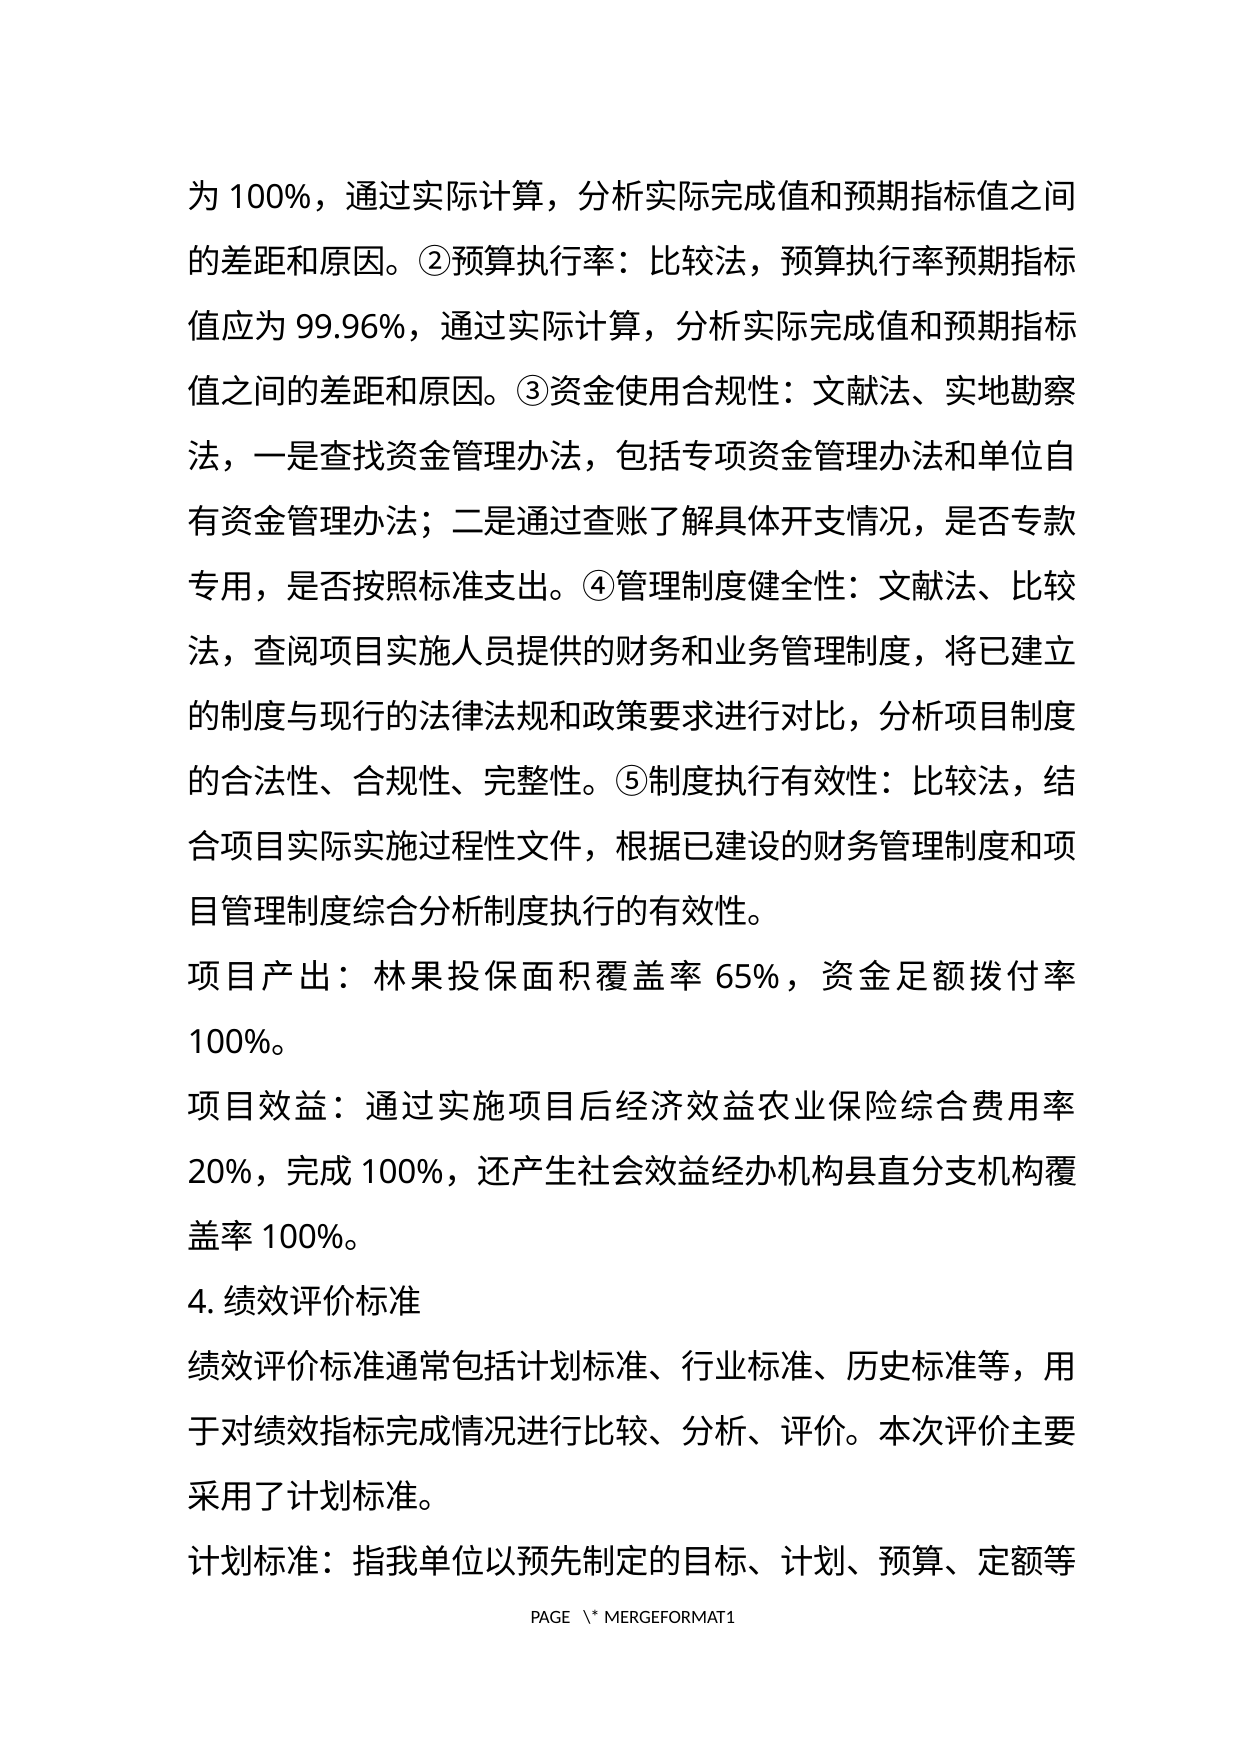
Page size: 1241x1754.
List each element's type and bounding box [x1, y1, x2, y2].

text [187, 162, 1078, 1592]
